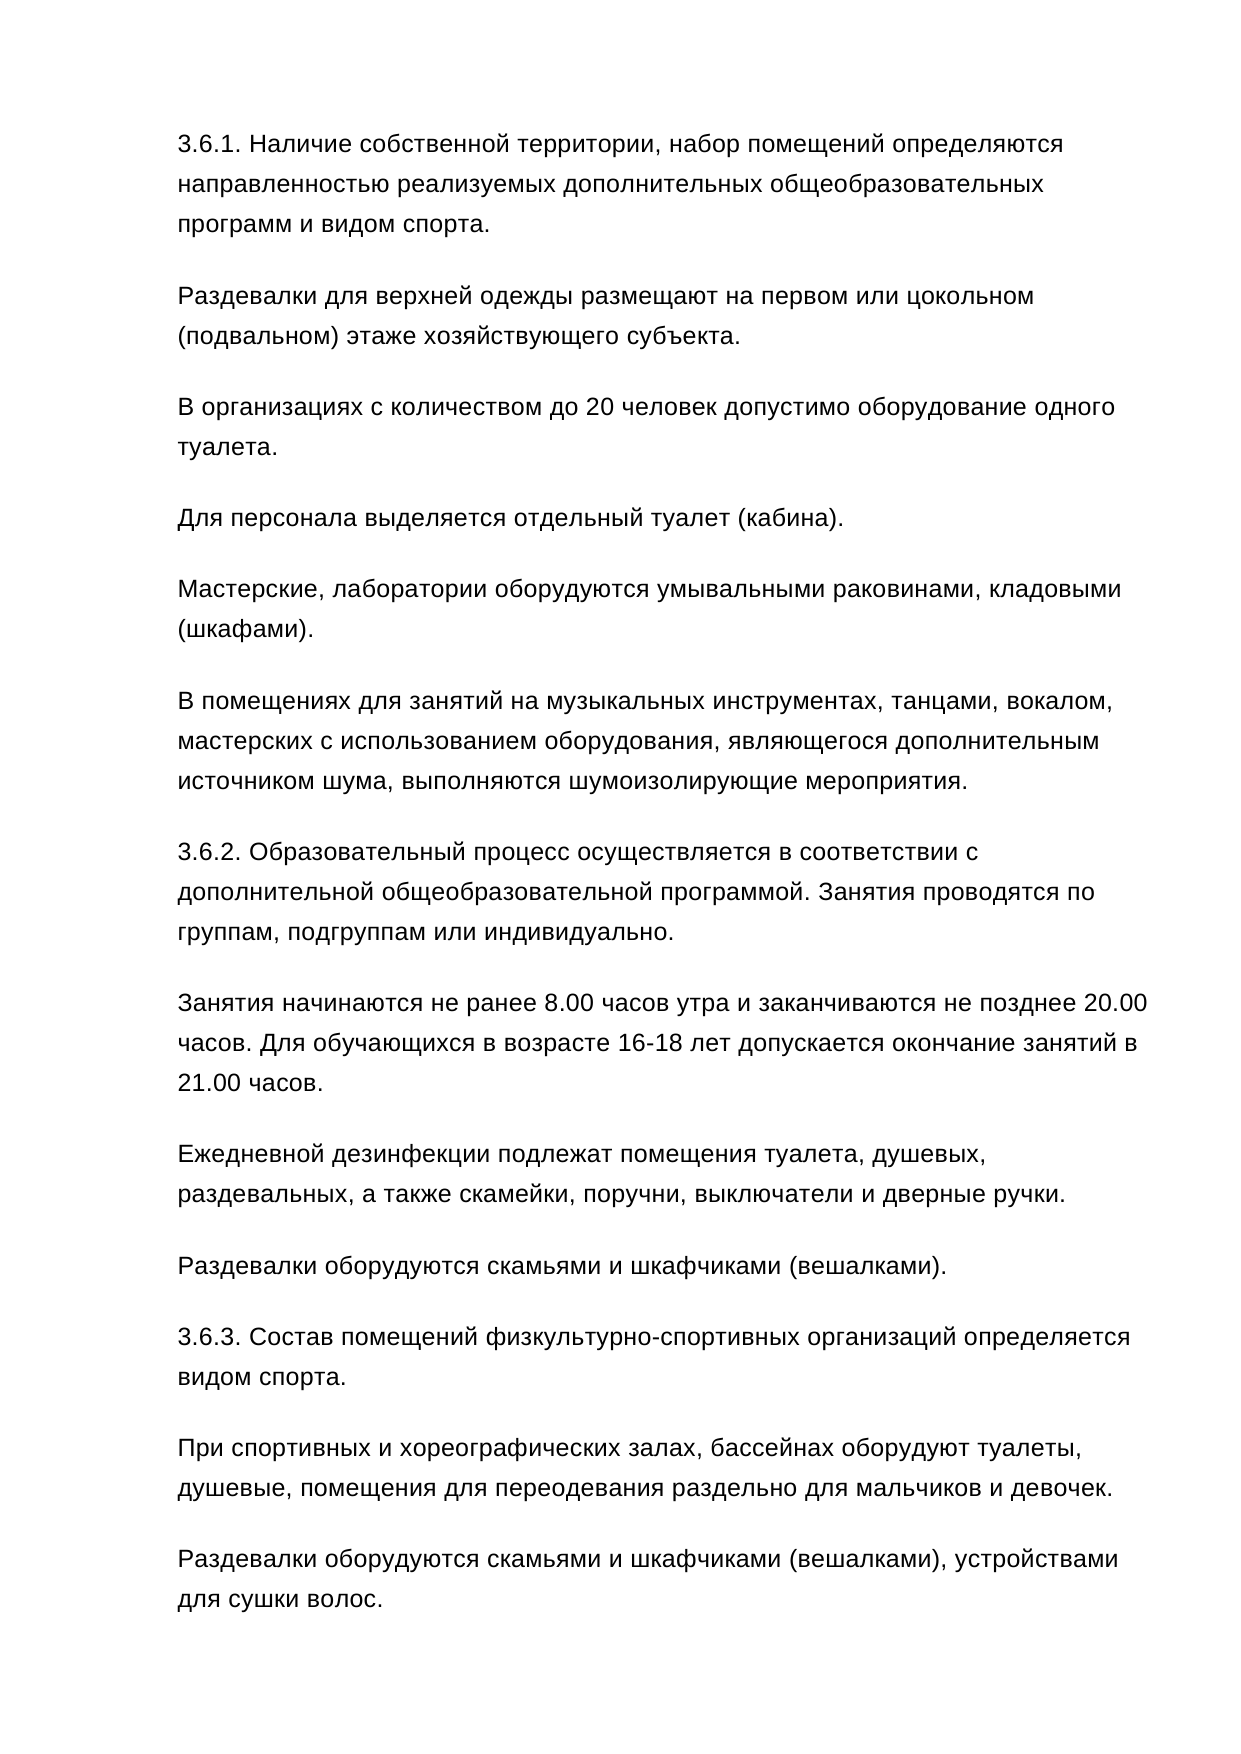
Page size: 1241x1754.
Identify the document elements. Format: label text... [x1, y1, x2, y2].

text В организациях с количеством до 20 человек допустимо оборудование одного туалета. [177, 381, 1152, 461]
text 3.6.1. Наличие собственной территории, набор помещений определяются направленностью реализуемых дополнительных общеобразовательных программ и видом спорта. [177, 118, 1152, 238]
text Раздевалки для верхней одежды размещают на первом или цокольном (подвальном) этаже хозяйствующего субъекта. [177, 269, 1152, 349]
text Ежедневной дезинфекции подлежат помещения туалета, душевых, раздевальных, а также скамейки, поручни, выключатели и дверные ручки. [177, 1128, 1152, 1208]
text Для персонала выделяется отдельный туалет (кабина). [177, 492, 1152, 532]
text В помещениях для занятий на музыкальных инструментах, танцами, вокалом, мастерских с использованием оборудования, являющегося дополнительным источником шума, выполняются шумоизолирующие мероприятия. [177, 674, 1152, 794]
text 3.6.3. Состав помещений физкультурно-спортивных организаций определяется видом спорта. [177, 1311, 1152, 1391]
text Раздевалки оборудуются скамьями и шкафчиками (вешалками), устройствами для сушки волос. [177, 1533, 1152, 1613]
text При спортивных и хореографических залах, бассейнах оборудуют туалеты, душевые, помещения для переодевания раздельно для мальчиков и девочек. [177, 1422, 1152, 1502]
text 3.6.2. Образовательный процесс осуществляется в соответствии с дополнительной общеобразовательной программой. Занятия проводятся по группам, подгруппам или индивидуально. [177, 826, 1152, 946]
text Раздевалки оборудуются скамьями и шкафчиками (вешалками). [177, 1239, 1152, 1279]
text Занятия начинаются не ранее 8.00 часов утра и заканчиваются не позднее 20.00 часов. Для обучающихся в возрасте 16-18 лет допускается окончание занятий в 21.00 часов. [177, 977, 1152, 1097]
text Мастерские, лаборатории оборудуются умывальными раковинами, кладовыми (шкафами). [177, 563, 1152, 643]
